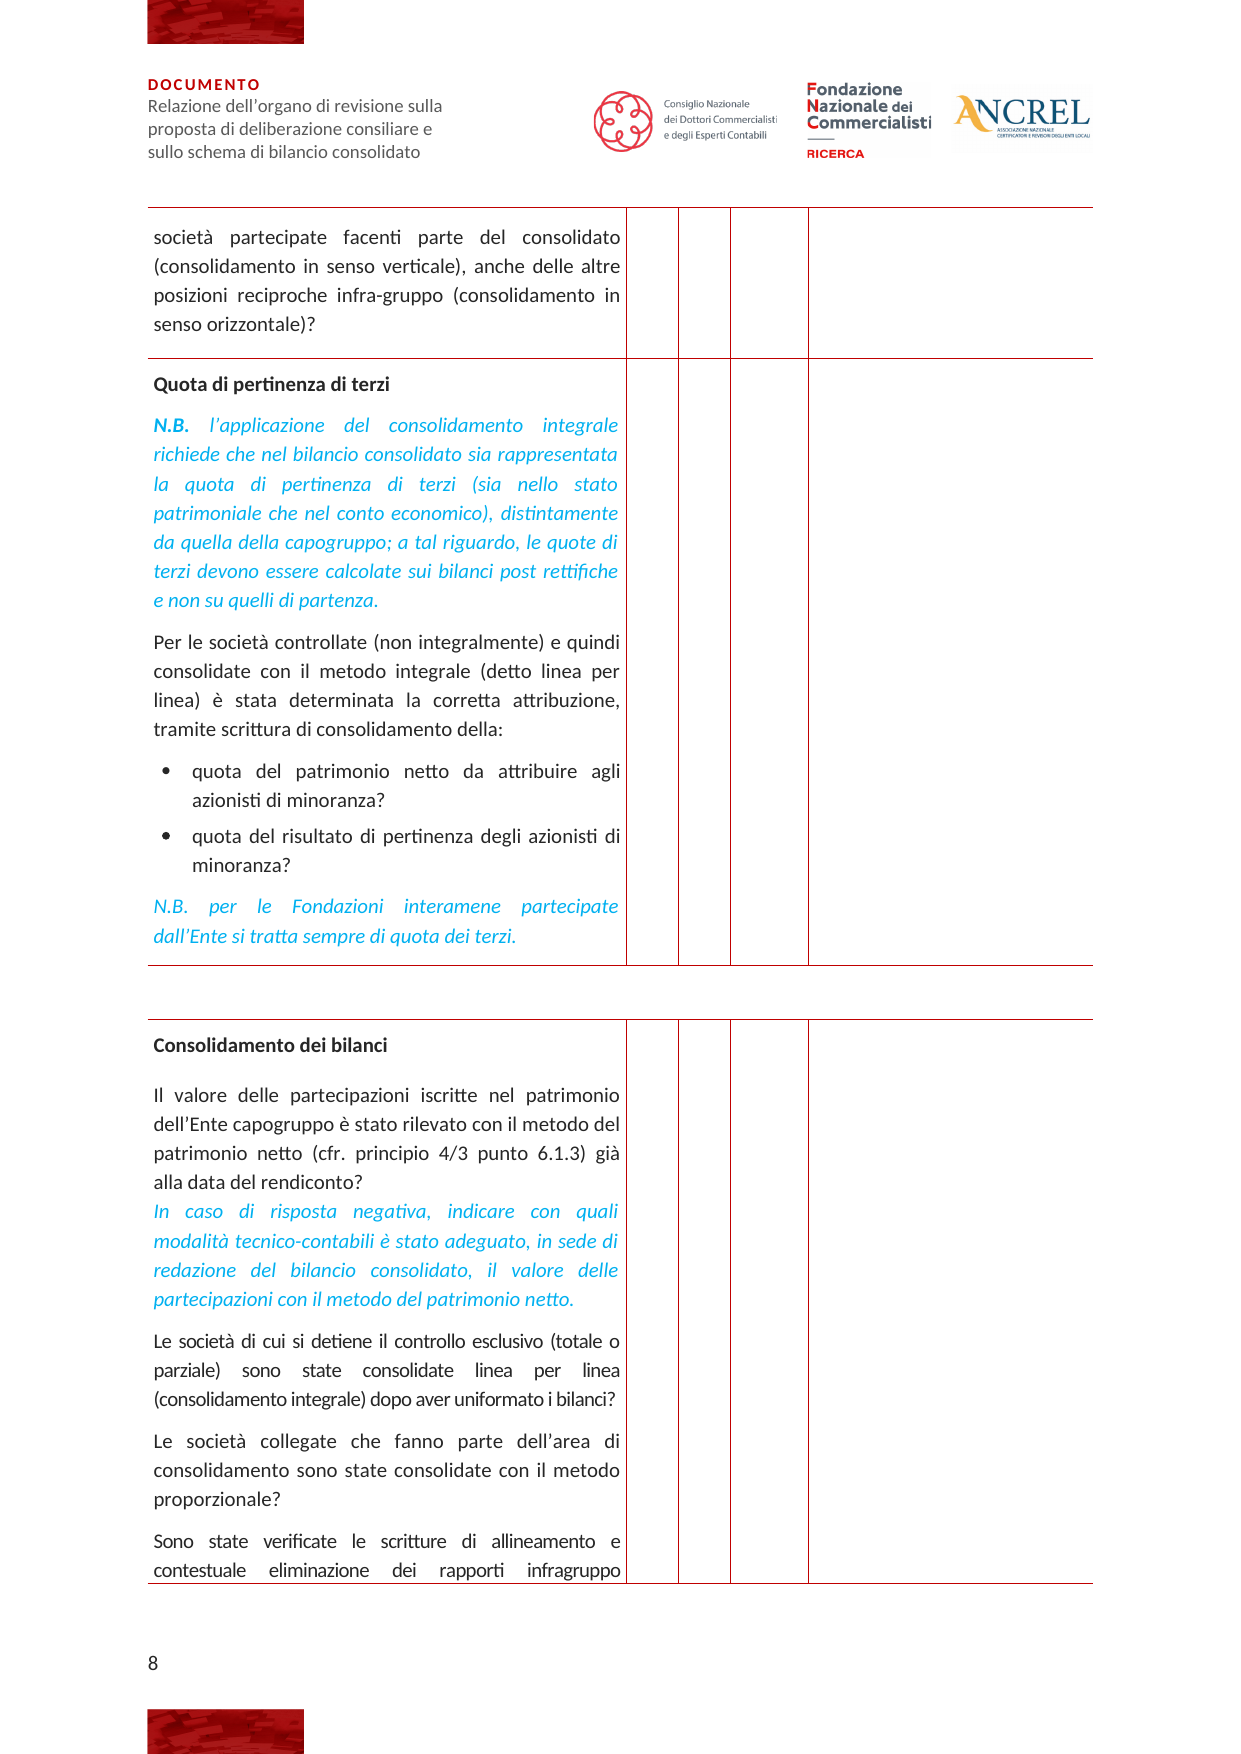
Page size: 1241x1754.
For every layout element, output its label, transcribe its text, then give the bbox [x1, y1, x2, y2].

table_cell [627, 208, 678, 358]
picture [148, 1710, 304, 1754]
picture [593, 91, 777, 152]
table_cell Quota di pertinenza di terzi N.B. l’applicazione del consolidamento integrale richiede che nel bilancio consolidato sia rappresentata la quota di pertinenza di terzi (sia nello stato patrimoniale che nel conto economico), distintamente da quella della capogruppo; a tal riguardo, le quote di terzi devono essere calcolate sui bilanci post rettifiche e non su quelli di partenza. Per le società controllate (non integralmente) e quindi consolidate con il metodo integrale (detto linea per linea) è stata determinata la corretta attribuzione, tramite scrittura di consolidamento della: quota del patrimonio netto da attribuire agli azionisti di minoranza? quota del risultato di pertinenza degli azionisti di minoranza? N.B. per le Fondazioni interamene partecipate dall’Ente si tratta sempre di quota dei terzi. [148, 359, 626, 965]
table_cell [809, 359, 1092, 965]
picture [951, 84, 1094, 153]
table_cell [731, 359, 808, 965]
picture [807, 82, 932, 158]
table_header [731, 1020, 808, 1582]
table_header [679, 1020, 730, 1582]
picture [148, 0, 304, 44]
table_cell [731, 208, 808, 358]
table_cell [679, 208, 730, 358]
table_cell [679, 359, 730, 965]
table_header [809, 1020, 1092, 1582]
table_cell [627, 359, 678, 965]
table_header [627, 1020, 678, 1582]
table_cell [809, 208, 1092, 358]
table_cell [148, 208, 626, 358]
